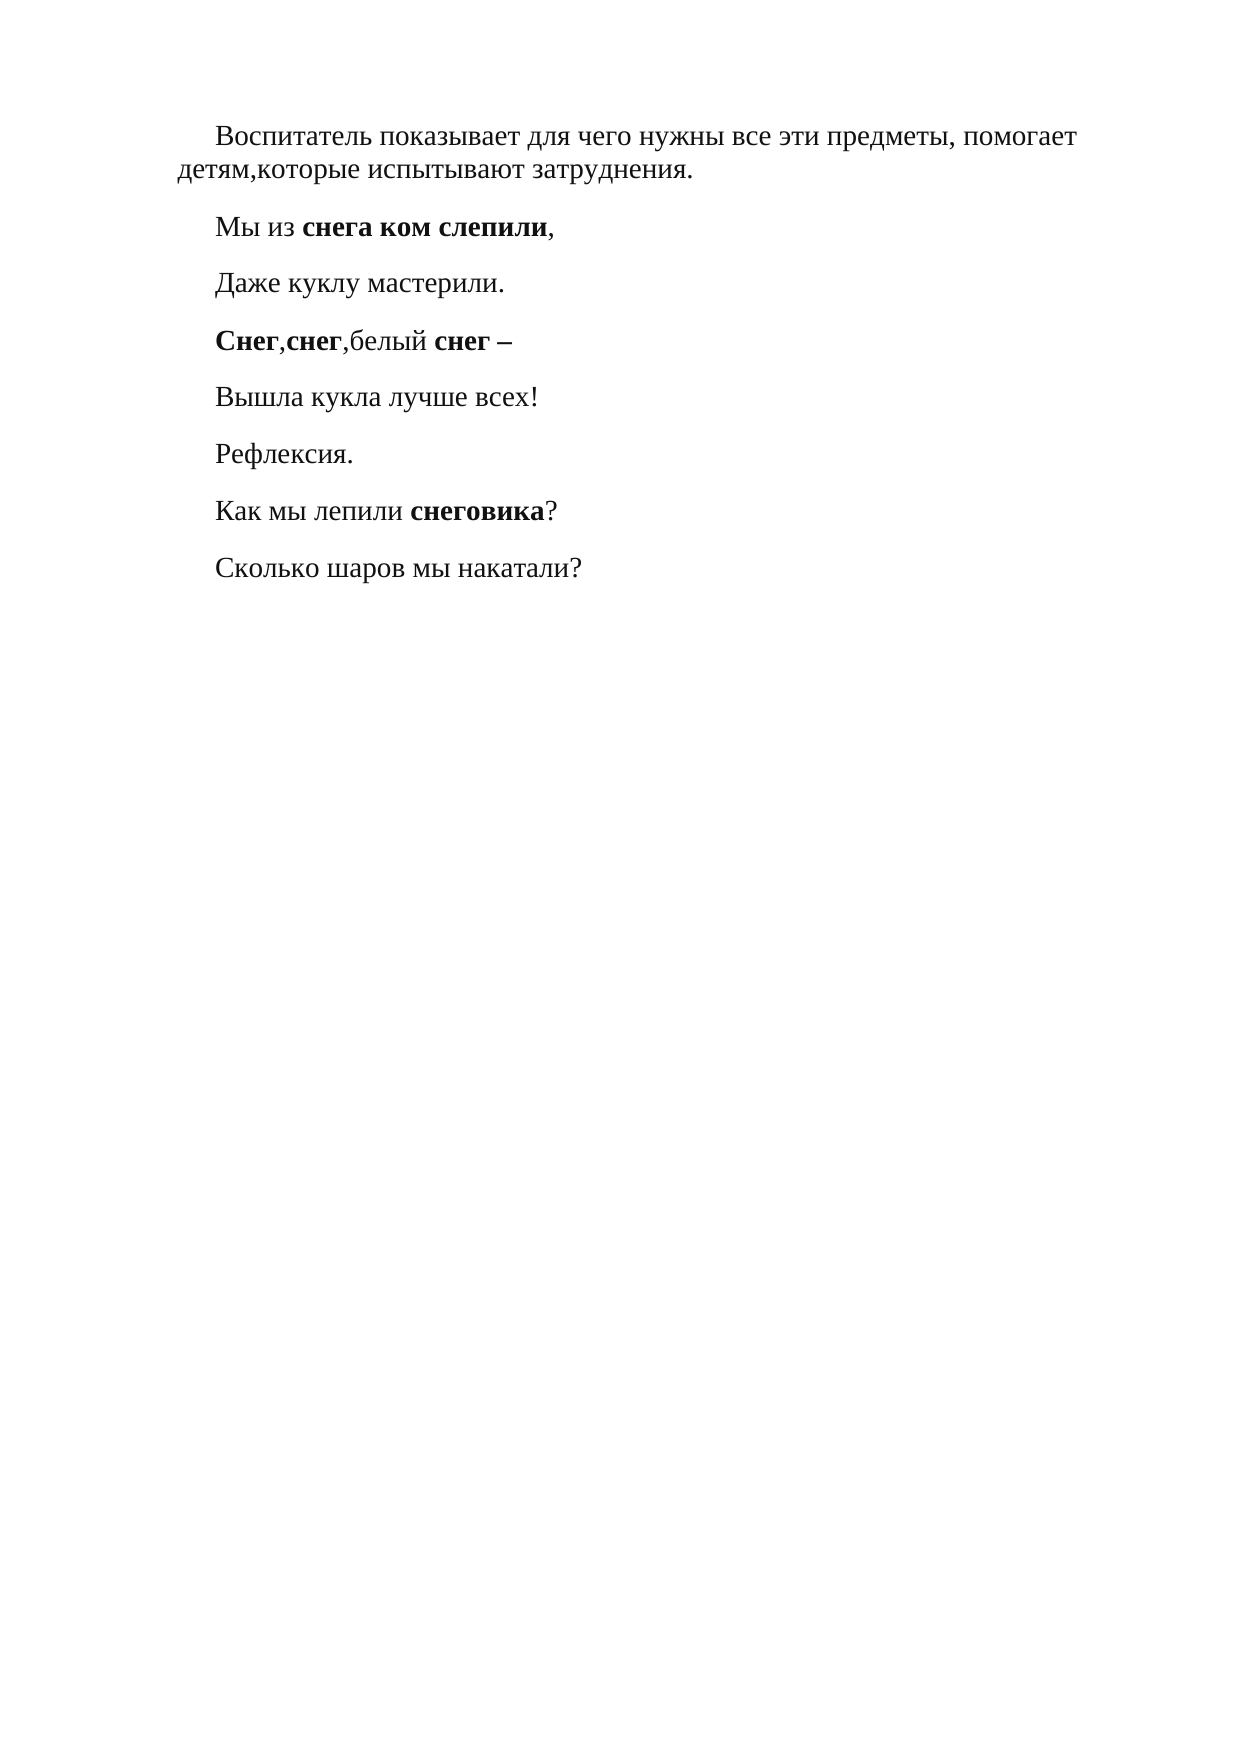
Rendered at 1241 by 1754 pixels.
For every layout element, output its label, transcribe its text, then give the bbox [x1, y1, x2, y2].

text Воспитатель показывает для чего нужны все эти предметы, помогает детям,которые испытывают затруднения. [177, 118, 1152, 185]
text Сколько шаров мы накатали? [177, 551, 1152, 584]
text Как мы лепили снеговика? [177, 493, 1152, 527]
text Мы из снега ком слепили, [177, 209, 1152, 242]
text Снег,снег,белый снег – [177, 323, 1152, 356]
text Рефлексия. [177, 437, 1152, 470]
text Даже куклу мастерили. [177, 266, 1152, 299]
text Вышла кукла лучше всех! [177, 379, 1152, 413]
